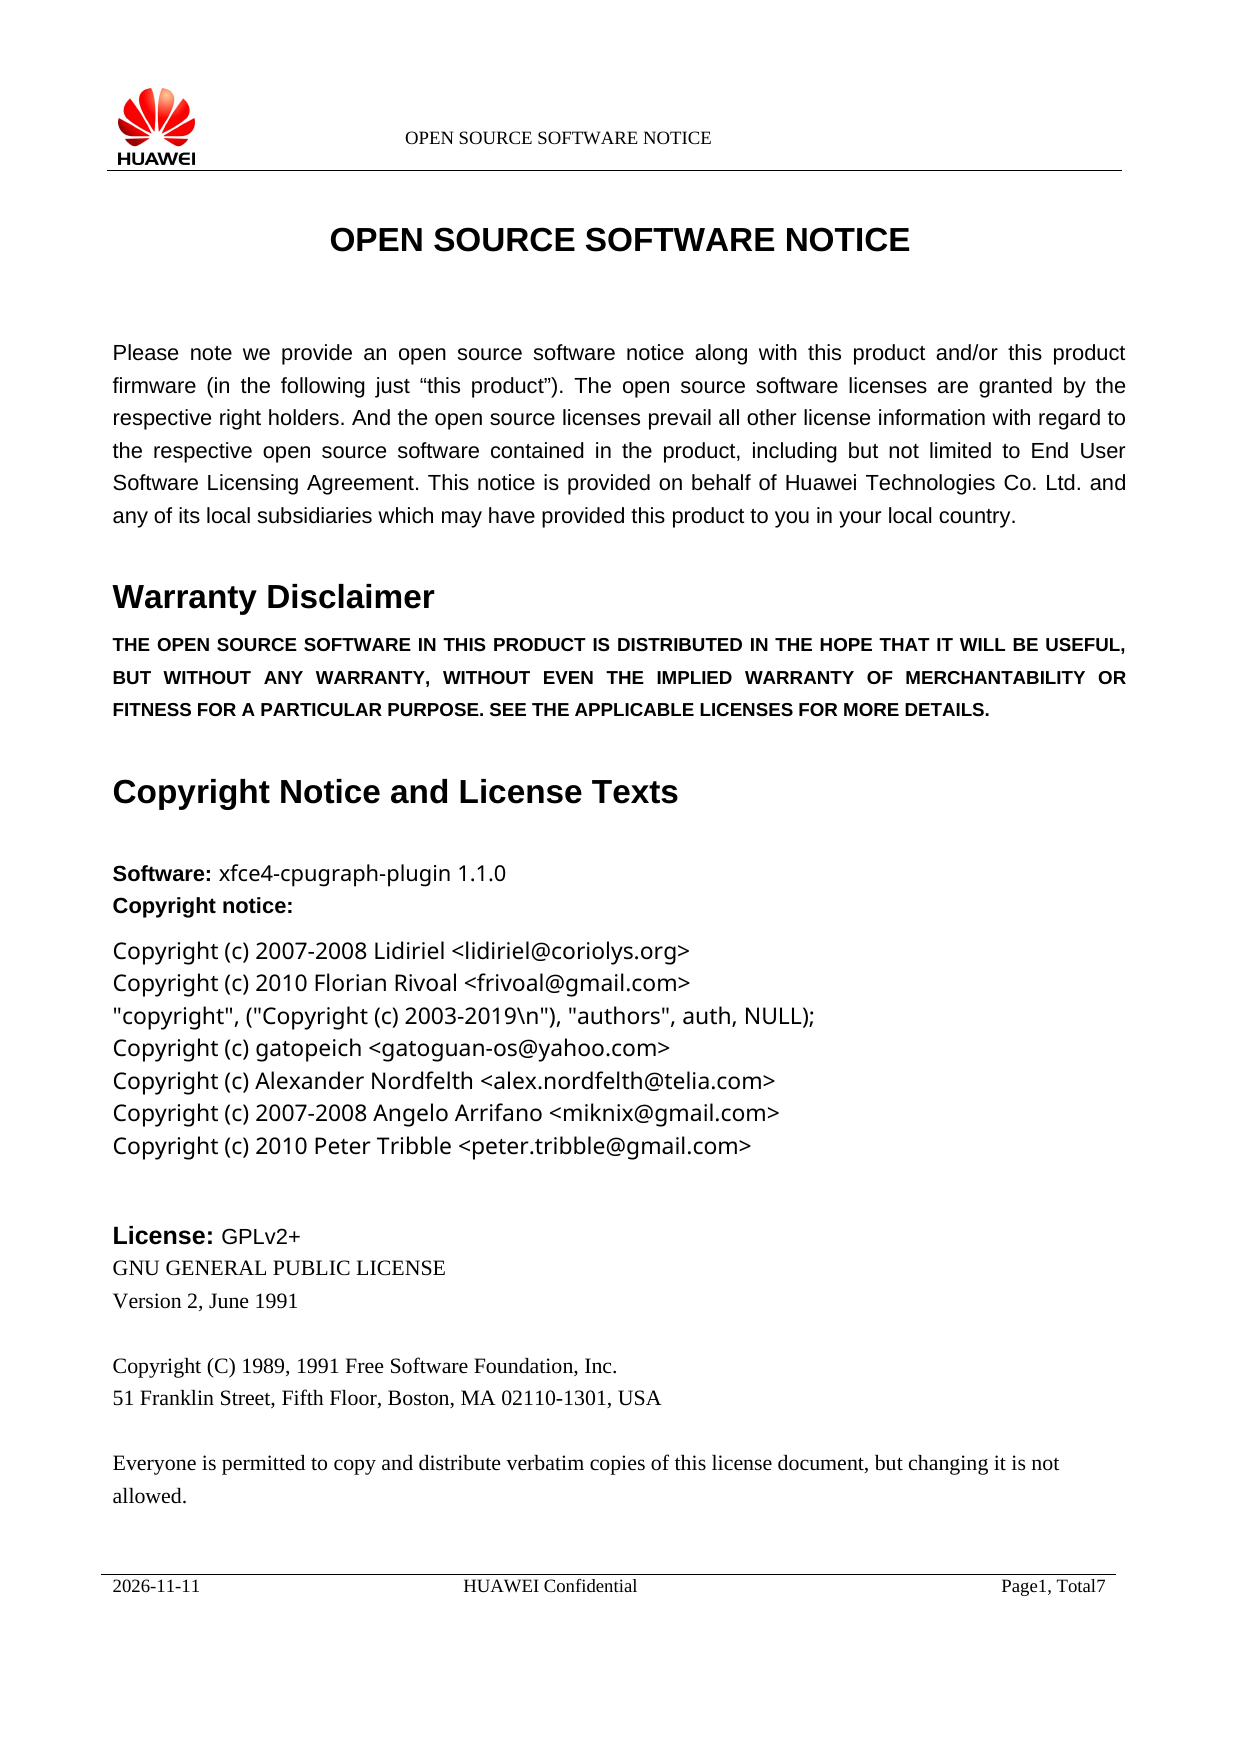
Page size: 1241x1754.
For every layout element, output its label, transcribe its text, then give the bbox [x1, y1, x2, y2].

text Copyright notice: [112, 889, 1128, 921]
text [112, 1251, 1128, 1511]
text Warranty Disclaimer [112, 564, 1128, 629]
title Software: xfce4-cpugraph-plugin 1.1.0 [112, 856, 1128, 889]
picture [118, 88, 195, 165]
text Copyright Notice and License Texts [112, 759, 1128, 824]
text Copyright (c) 2007-2008 Lidiriel <lidiriel@coriolys.org> Copyright (c) 2010 Florian Rivoal <frivoal@gmail.com> "copyright", ("Copyright (c) 2003-2019\n"), "authors", auth, NULL); Copyright (c) gatopeich <gatoguan-os@yahoo.com> Copyright (c) Alexander Nordfelth <alex.nordfelth@telia.com> Copyright (c) 2007-2008 Angelo Arrifano <miknix@gmail.com> Copyright (c) 2010 Peter Tribble <peter.tribble@gmail.com> [112, 934, 1128, 1194]
text Please note we provide an open source software notice along with this product and/or this product firmware (in the following just “this product”). The open source software licenses are granted by the respective right holders. And the open source licenses prevail all other license information with regard to the respective open source software contained in the product, including but not limited to End User Software Licensing Agreement. This notice is provided on behalf of Huawei Technologies Co. Ltd. and any of its local subsidiaries which may have provided this product to you in your local country. [112, 336, 1128, 531]
text License: GPLv2+ [112, 1219, 1128, 1251]
text OPEN SOURCE SOFTWARE NOTICE [112, 206, 1128, 271]
text The open source software in this product is distributed in the hope that it will be useful, but WITHOUT ANY WARRANTY, without even the implied warranty of MERCHANTABILITY or FITNESS FOR A PARTICULAR PURPOSE. See the applicable licenses for more details. [112, 629, 1128, 726]
